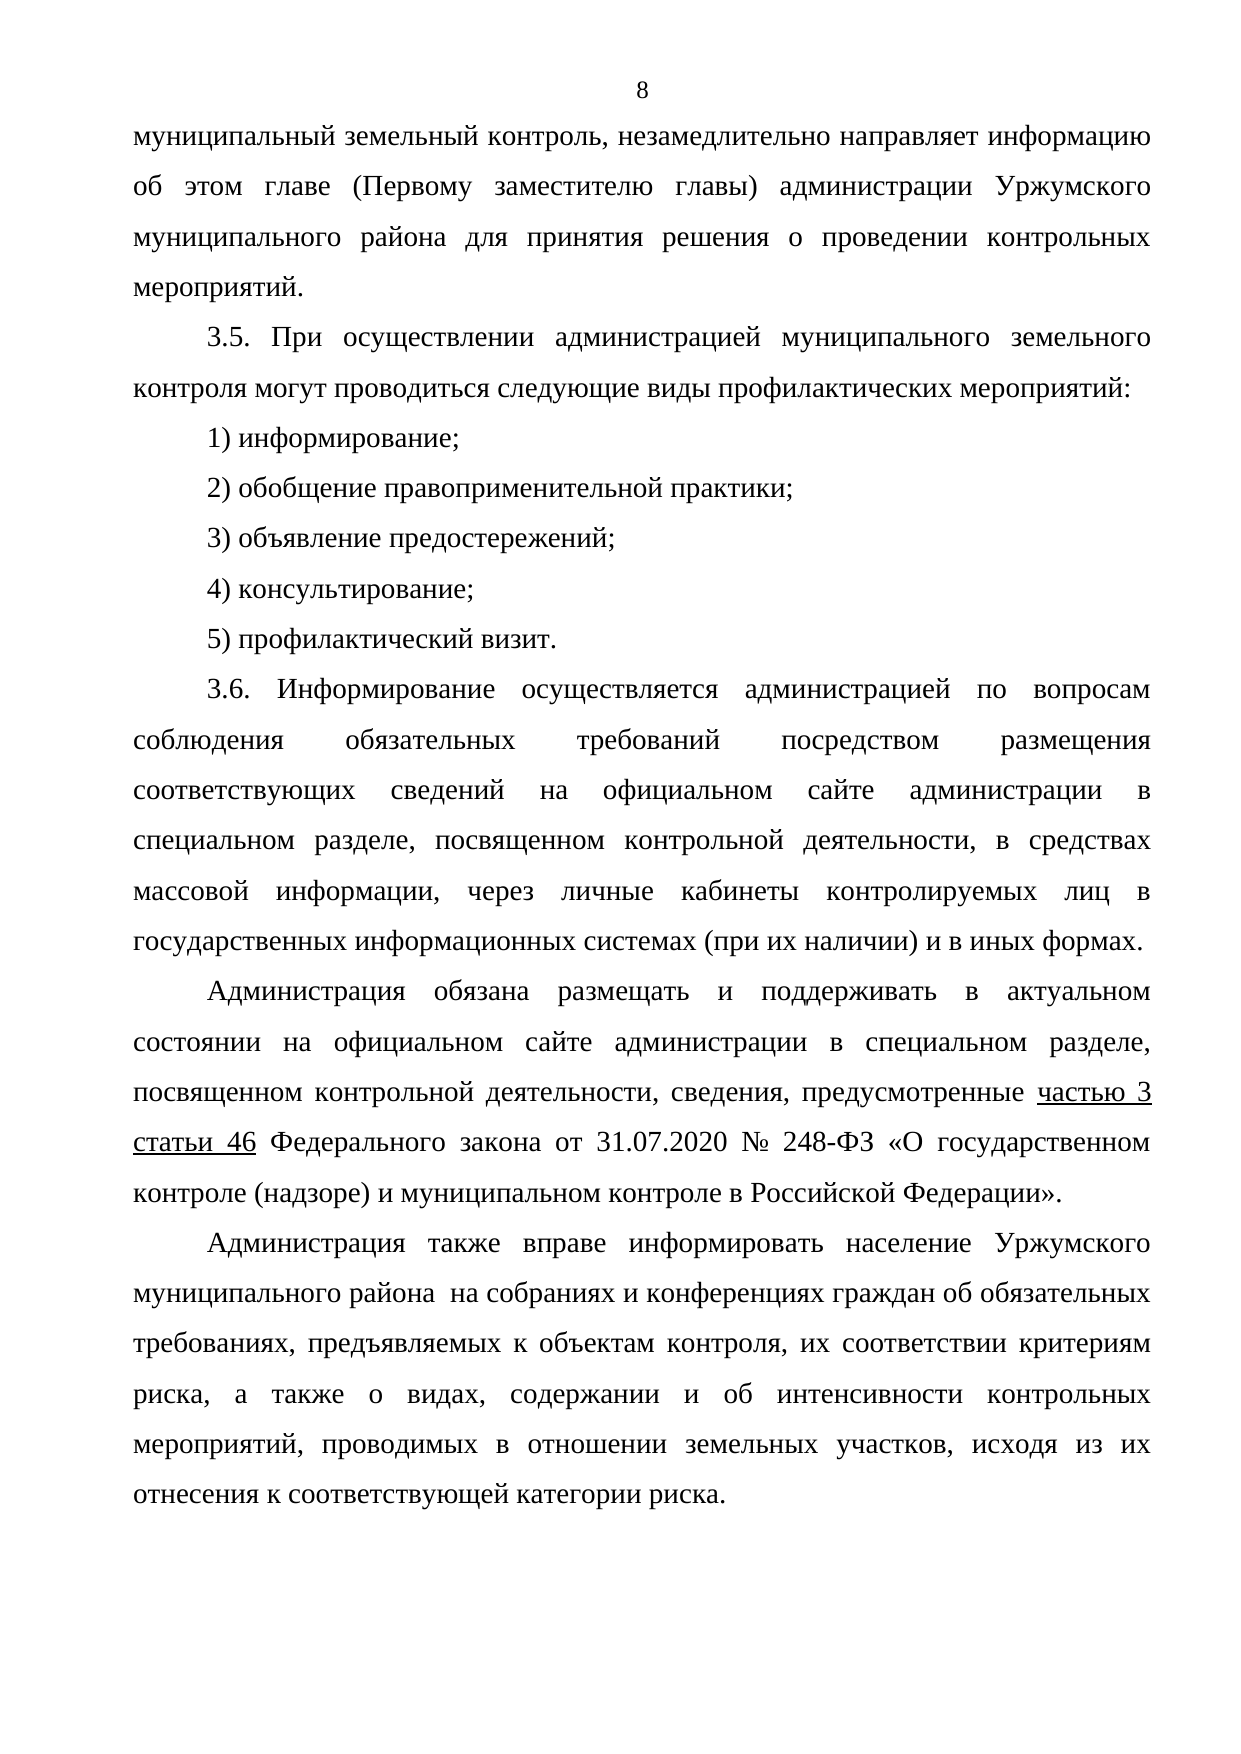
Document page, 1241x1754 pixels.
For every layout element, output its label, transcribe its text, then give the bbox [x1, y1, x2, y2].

text 5) профилактический визит. [133, 621, 1152, 655]
text 3) объявление предостережений; [133, 521, 1152, 554]
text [133, 118, 1152, 303]
text 1) информирование; [133, 420, 1152, 453]
text Администрация обязана размещать и поддерживать в актуальном состоянии на официальном сайте администрации в специальном разделе, посвященном контрольной деятельности, сведения, предусмотренные частью 3 статьи 46 Федерального закона от 31.07.2020 № 248-ФЗ «О государственном контроле (надзоре) и муниципальном контроле в Российской Федерации». [133, 973, 1152, 1208]
text 3.6. Информирование осуществляется администрацией по вопросам соблюдения обязательных требований посредством размещения соответствующих сведений на официальном сайте администрации в специальном разделе, посвященном контрольной деятельности, в средствах массовой информации, через личные кабинеты контролируемых лиц в государственных информационных системах (при их наличии) и в иных формах. [133, 672, 1152, 957]
text 2) обобщение правоприменительной практики; [133, 470, 1152, 504]
text Администрация также вправе информировать население Уржумского муниципального района на собраниях и конференциях граждан об обязательных требованиях, предъявляемых к объектам контроля, их соответствии критериям риска, а также о видах, содержании и об интенсивности контрольных мероприятий, проводимых в отношении земельных участков, исходя из их отнесения к соответствующей категории риска. [133, 1225, 1152, 1510]
text 4) консультирование; [133, 571, 1152, 604]
text 3.5. При осуществлении администрацией муниципального земельного контроля могут проводиться следующие виды профилактических мероприятий: [133, 319, 1152, 403]
